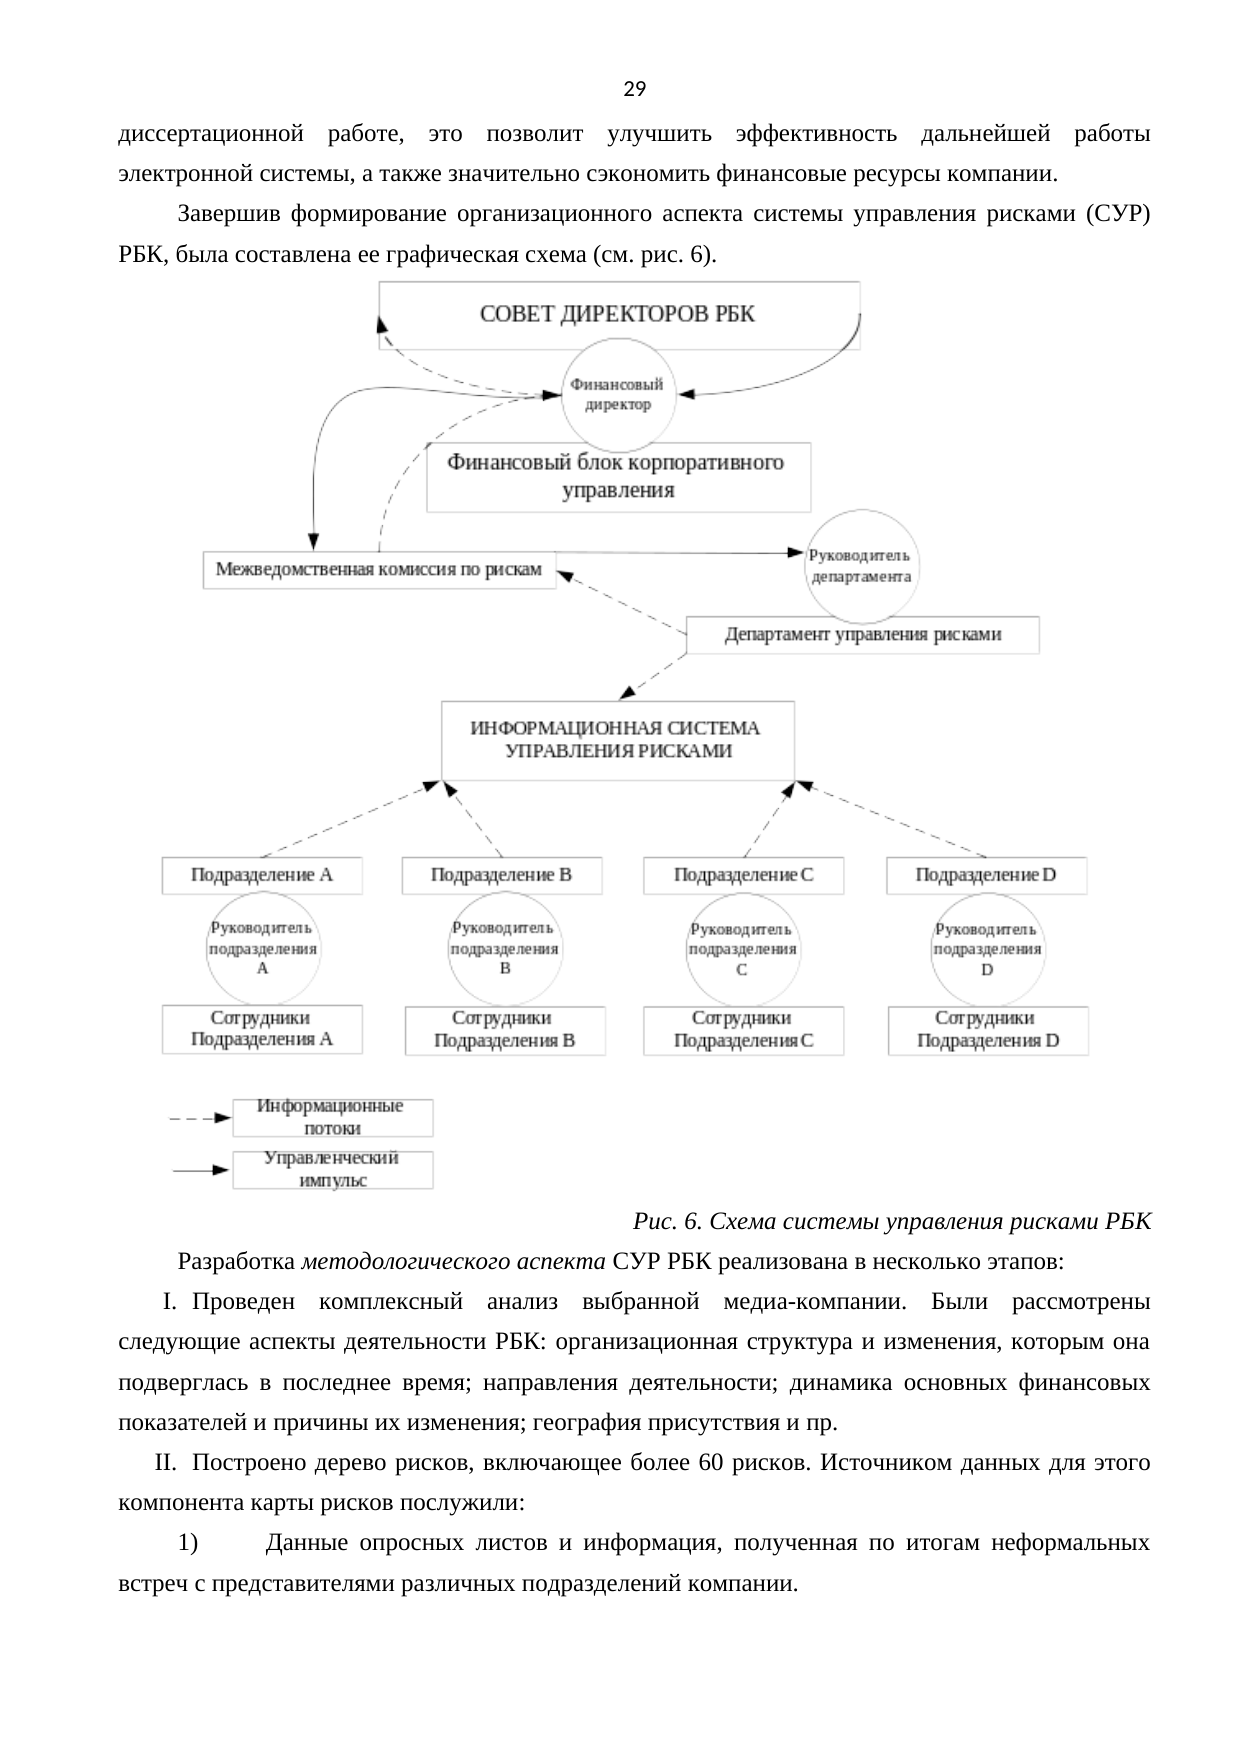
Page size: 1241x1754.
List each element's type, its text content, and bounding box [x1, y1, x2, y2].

text Завершив формирование организационного аспекта системы управления рисками (СУР) РБК, была составлена ее графическая схема (см. рис. 6). [118, 198, 1152, 267]
list Данные опросных листов и информация, полученная по итогам неформальных встреч с представителями различных подразделений компании. [118, 1527, 1152, 1596]
text Разработка методологического аспекта СУР РБК реализована в несколько этапов: [118, 1246, 1152, 1275]
text Рис. 6. Схема системы управления рисками РБК [118, 1206, 1152, 1234]
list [118, 118, 1152, 187]
list Построено дерево рисков, включающее более 60 рисков. Источником данных для этого компонента карты рисков послужили: [118, 1447, 1152, 1516]
list Проведен комплексный анализ выбранной медиа-компании. Были рассмотрены следующие аспекты деятельности РБК: организационная структура и изменения, которым она подверглась в последнее время; направления деятельности; динамика основных финансовых показателей и причины их изменения; география присутствия и пр. [118, 1286, 1152, 1436]
